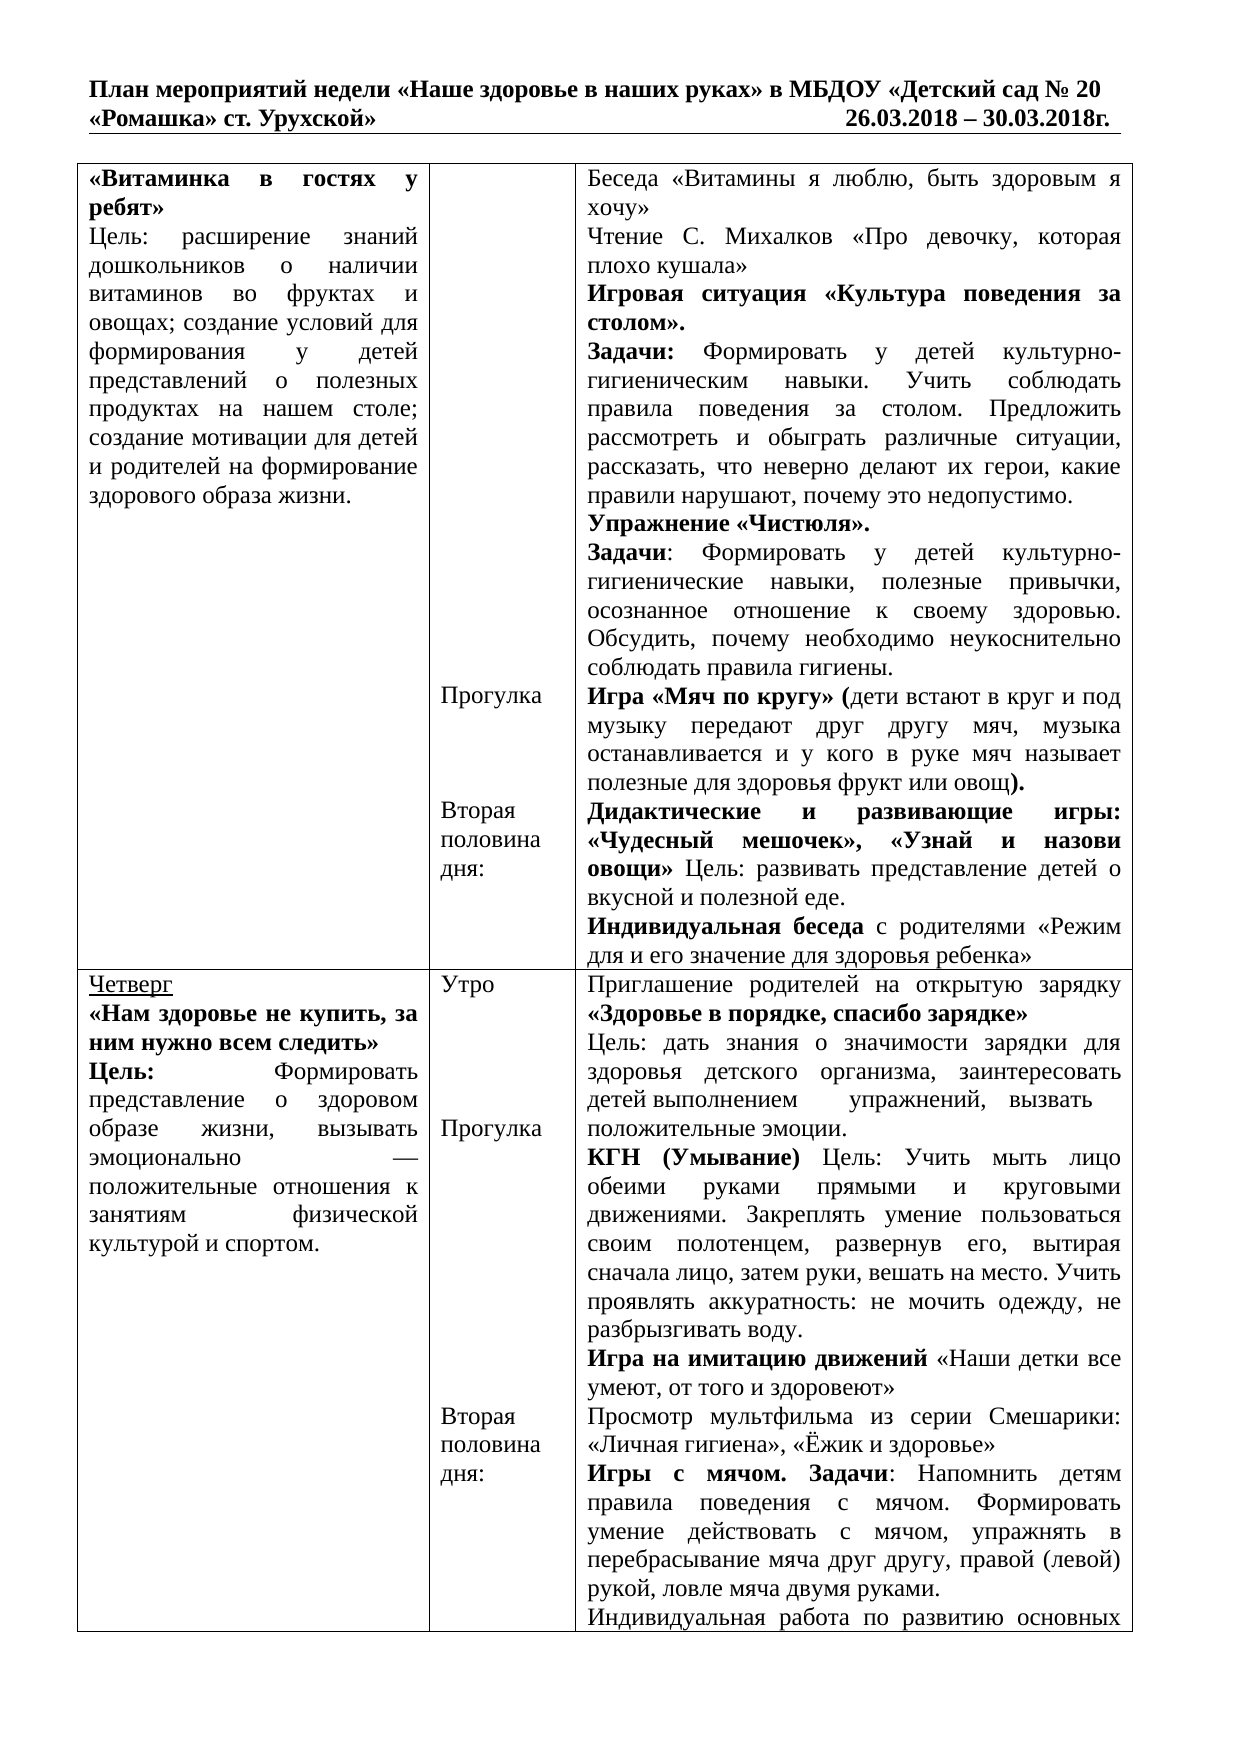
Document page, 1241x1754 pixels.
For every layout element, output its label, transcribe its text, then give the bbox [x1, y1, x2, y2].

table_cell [430, 164, 575, 968]
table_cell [576, 970, 1132, 1631]
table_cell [78, 970, 429, 1631]
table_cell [430, 970, 575, 1631]
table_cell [78, 164, 429, 968]
